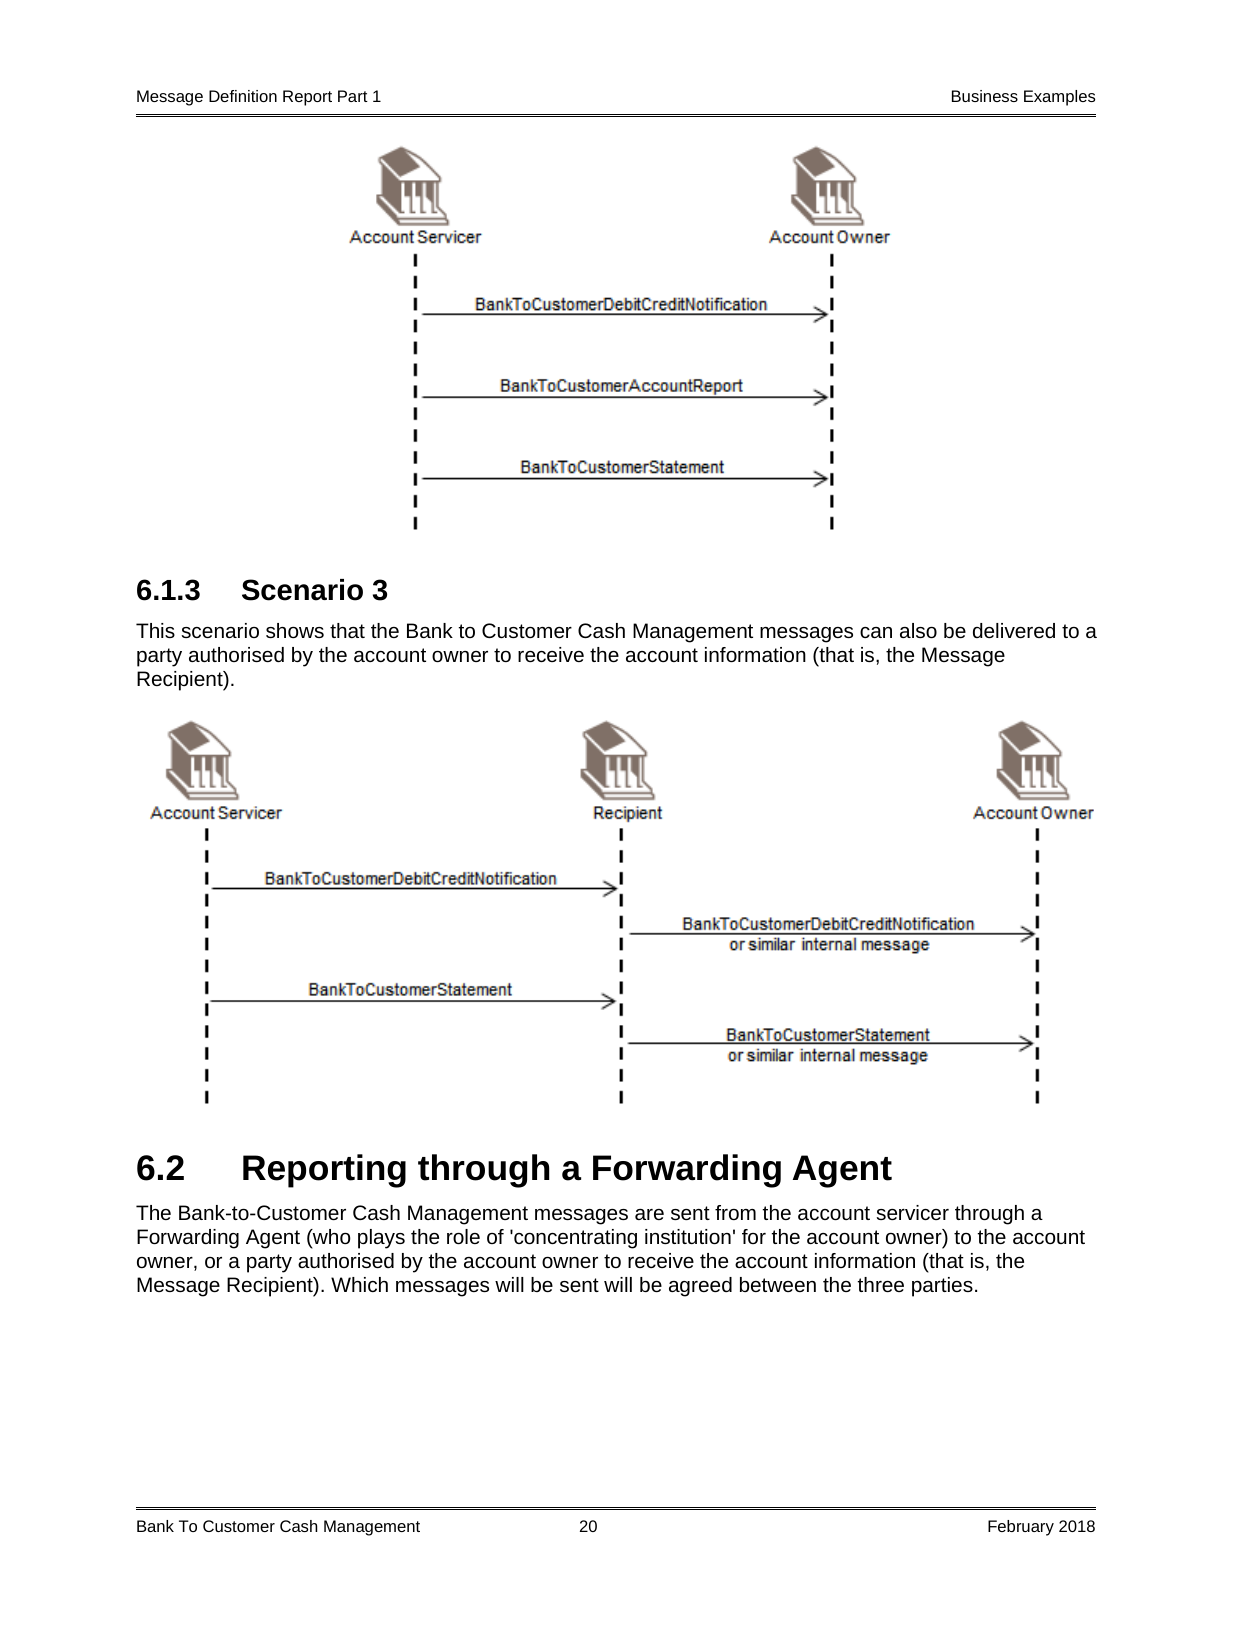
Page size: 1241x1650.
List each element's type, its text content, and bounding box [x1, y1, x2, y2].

text This scenario shows that the Bank to Customer Cash Management messages can also be delivered to a party authorised by the account owner to receive the account information (that is, the Message Recipient). [136, 619, 1104, 691]
subtitle Scenario 3 [136, 573, 1104, 607]
text The Bank-to-Customer Cash Management messages are sent from the account servicer through a Forwarding Agent (who plays the role of 'concentrating institution' for the account owner) to the account owner, or a party authorised by the account owner to receive the account information (that is, the Message Recipient). Which messages will be sent will be agreed between the three parties. [136, 1201, 1104, 1296]
picture [146, 716, 1094, 1110]
picture [339, 140, 901, 536]
subtitle Reporting through a Forwarding Agent [136, 1147, 1104, 1188]
